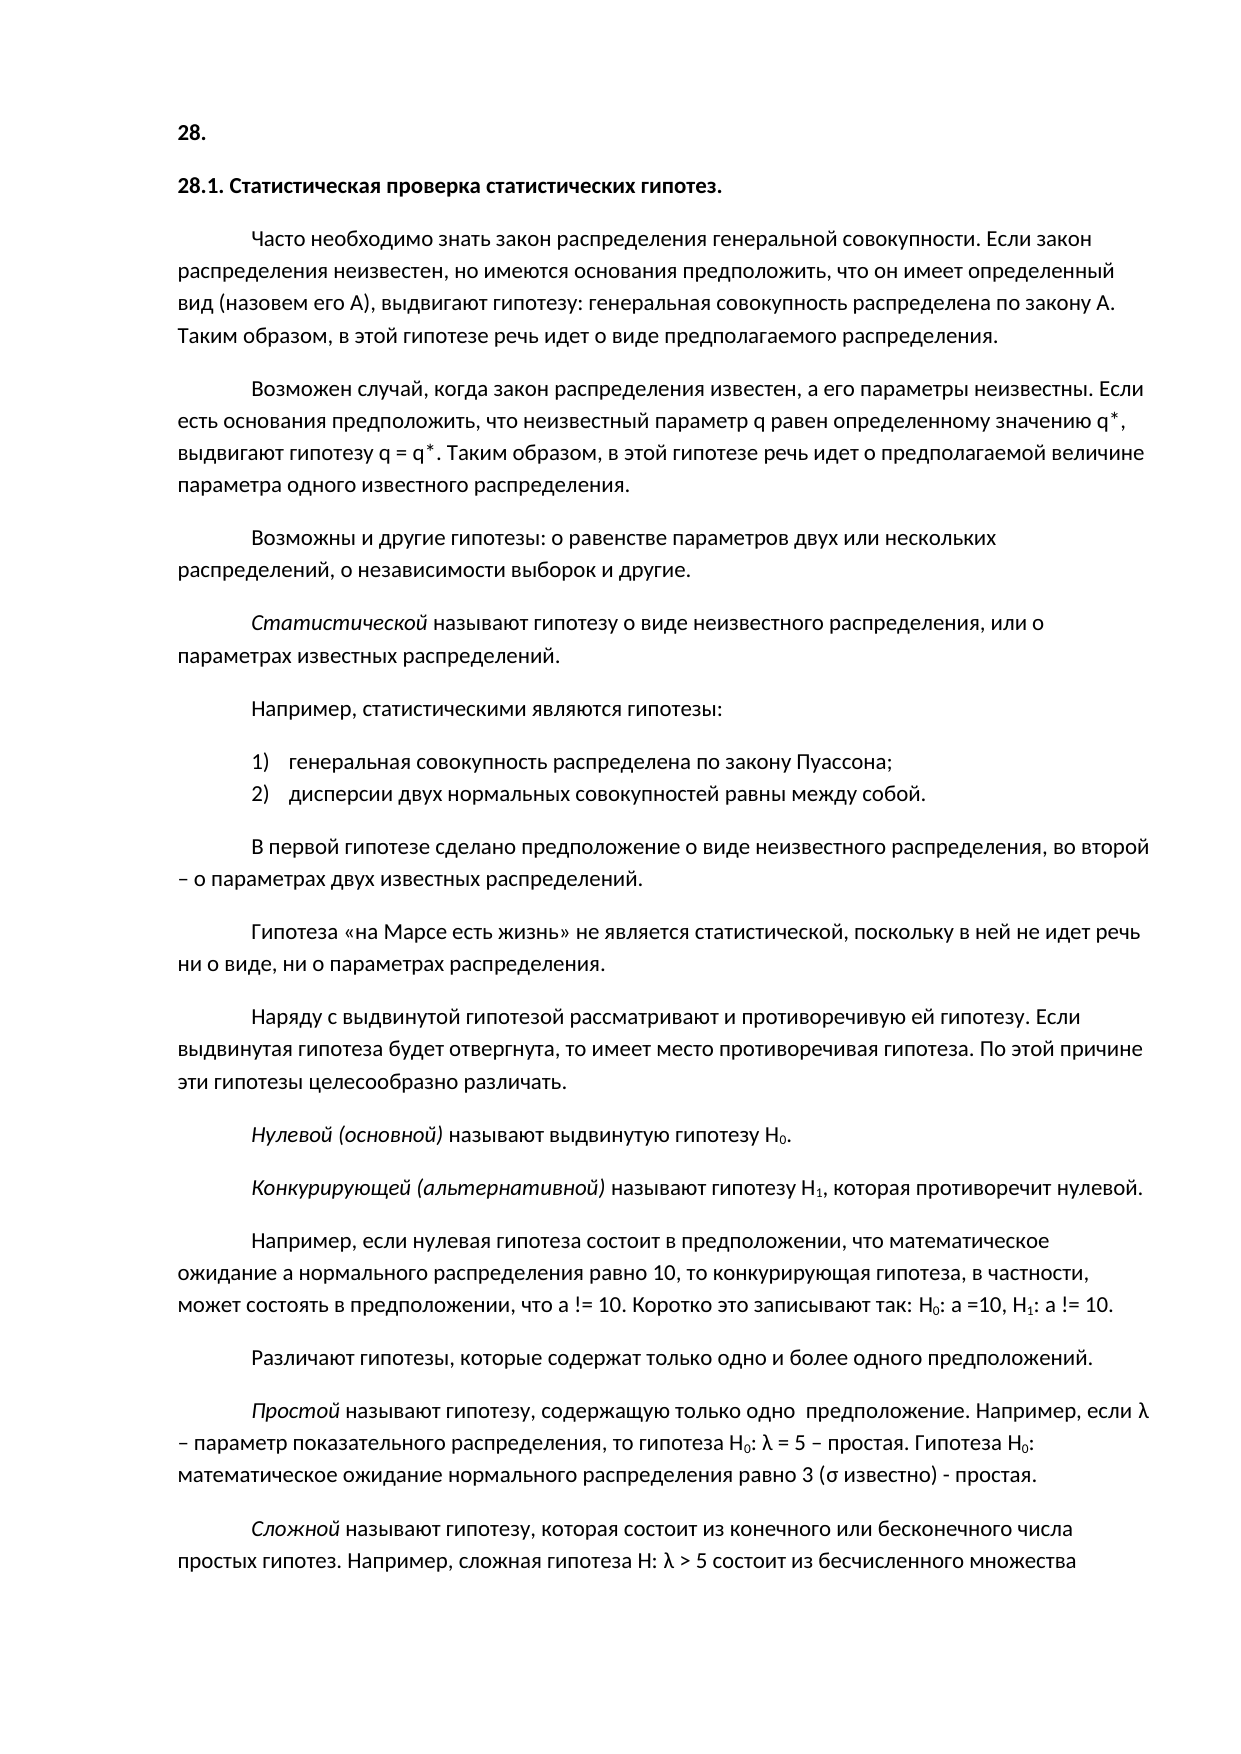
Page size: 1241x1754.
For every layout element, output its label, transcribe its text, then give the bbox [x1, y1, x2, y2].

text Например, статистическими являются гипотезы: [177, 694, 1152, 722]
text Часто необходимо знать закон распределения генеральной совокупности. Если закон распределения неизвестен, но имеются основания предположить, что он имеет определенный вид (назовем его A), выдвигают гипотезу: генеральная совокупность распределена по закону A. Таким образом, в этой гипотезе речь идет о виде предполагаемого распределения. [177, 224, 1152, 349]
text Возможен случай, когда закон распределения известен, а его параметры неизвестны. Если есть основания предположить, что неизвестный параметр q равен определенному значению q*, выдвигают гипотезу q = q*. Таким образом, в этой гипотезе речь идет о предполагаемой величине параметра одного известного распределения. [177, 374, 1152, 498]
text 28. [177, 118, 1152, 146]
text Возможны и другие гипотезы: о равенстве параметров двух или нескольких распределений, о независимости выборок и другие. [177, 523, 1152, 583]
text 28.1. Статистическая проверка статистических гипотез. [177, 171, 1152, 199]
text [177, 1514, 1152, 1574]
text Нулевой (основной) называют выдвинутую гипотезу H0. [177, 1120, 1152, 1148]
text В первой гипотезе сделано предположение о виде неизвестного распределения, во второй – о параметрах двух известных распределений. [177, 832, 1152, 892]
text Простой называют гипотезу, содержащую только одно предположение. Например, если λ – параметр показательного распределения, то гипотеза H0: λ = 5 – простая. Гипотеза H0: математическое ожидание нормального распределения равно 3 (σ известно) - простая. [177, 1396, 1152, 1489]
list генеральная совокупность распределена по закону Пуассона; [251, 747, 1152, 775]
text Наряду с выдвинутой гипотезой рассматривают и противоречивую ей гипотезу. Если выдвинутая гипотеза будет отвергнута, то имеет место противоречивая гипотеза. По этой причине эти гипотезы целесообразно различать. [177, 1002, 1152, 1095]
text Статистической называют гипотезу о виде неизвестного распределения, или о параметрах известных распределений. [177, 608, 1152, 669]
list дисперсии двух нормальных совокупностей равны между собой. [251, 779, 1152, 807]
text Различают гипотезы, которые содержат только одно и более одного предположений. [177, 1343, 1152, 1371]
text Гипотеза «на Марсе есть жизнь» не является статистической, поскольку в ней не идет речь ни о виде, ни о параметрах распределения. [177, 917, 1152, 977]
text Конкурирующей (альтернативной) называют гипотезу H1, которая противоречит нулевой. [177, 1173, 1152, 1201]
text Например, если нулевая гипотеза состоит в предположении, что математическое ожидание a нормального распределения равно 10, то конкурирующая гипотеза, в частности, может состоять в предположении, что a != 10. Коротко это записывают так: H0: a =10, H1: a != 10. [177, 1226, 1152, 1318]
